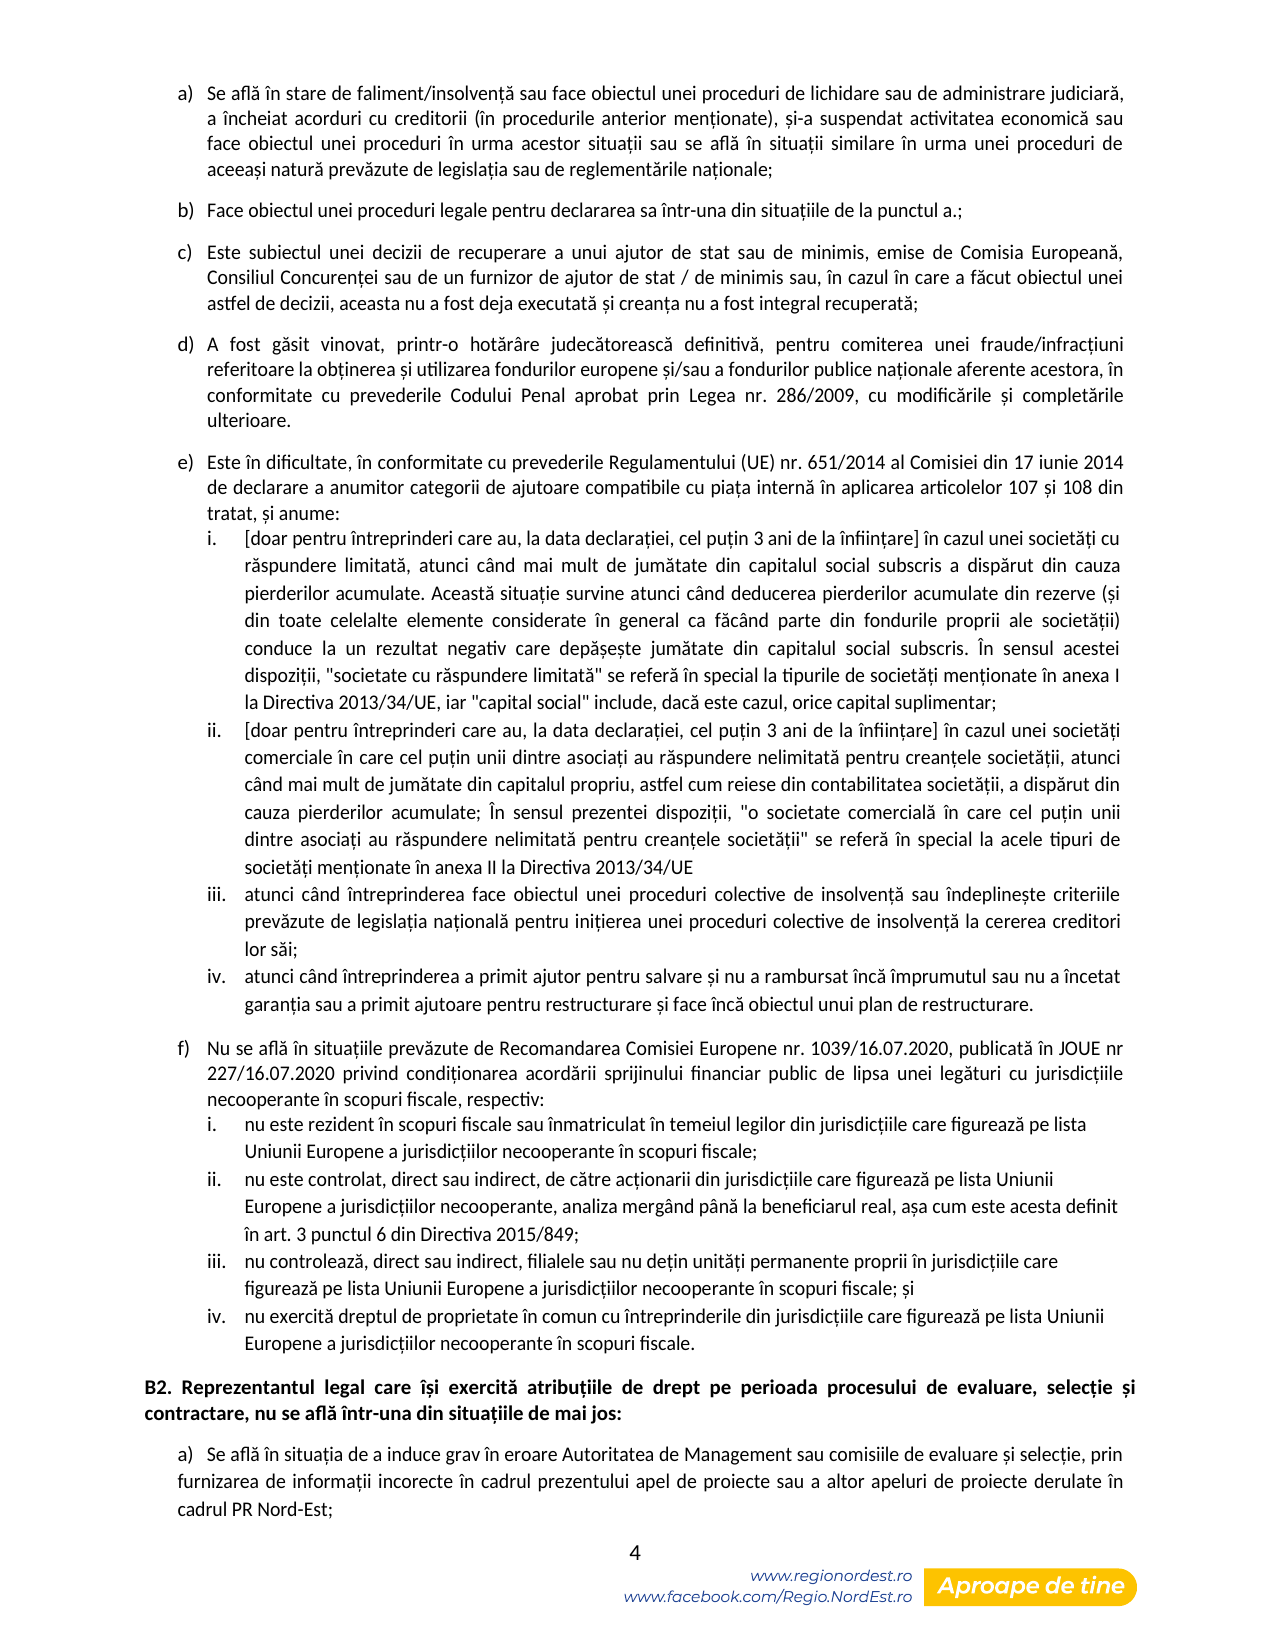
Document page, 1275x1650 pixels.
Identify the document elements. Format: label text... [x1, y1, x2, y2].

list Face obiectul unei proceduri legale pentru declararea sa într-una din situațiile de la punctul a.; [177, 197, 1126, 223]
list nu este controlat, direct sau indirect, de către acționarii din jurisdicțiile care figurează pe lista Uniunii Europene a jurisdicțiilor necooperante, analiza mergând până la beneficiarul real, așa cum este acesta definit în art. 3 punctul 6 din Directiva 2015/849; [207, 1166, 1137, 1246]
list nu controlează, direct sau indirect, filialele sau nu dețin unități permanente proprii în jurisdicțiile care figurează pe lista Uniunii Europene a jurisdicțiilor necooperante în scopuri fiscale; și [207, 1248, 1137, 1301]
list [doar pentru întreprinderi care au, la data declarației, cel puțin 3 ani de la înființare] în cazul unei societăți cu răspundere limitată, atunci când mai mult de jumătate din capitalul social subscris a dispărut din cauza pierderilor acumulate. Această situație survine atunci când deducerea pierderilor acumulate din rezerve (și din toate celelalte elemente considerate în general ca făcând parte din fondurile proprii ale societății) conduce la un rezultat negativ care depășește jumătate din capitalul social subscris. În sensul acestei dispoziții, "societate cu răspundere limitată" se referă în special la tipurile de societăți menționate în anexa I la Directiva 2013/34/UE, iar "capital social" include, dacă este cazul, orice capital suplimentar; [207, 525, 1122, 715]
list Este în dificultate, în conformitate cu prevederile Regulamentului (UE) nr. 651/2014 al Comisiei din 17 iunie 2014 de declarare a anumitor categorii de ajutoare compatibile cu piața internă în aplicarea articolelor 107 și 108 din tratat, și anume: [177, 449, 1126, 525]
list atunci când întreprinderea face obiectul unei proceduri colective de insolvență sau îndeplinește criteriile prevăzute de legislația națională pentru inițierea unei proceduri colective de insolvență la cererea creditori lor săi; [207, 881, 1122, 961]
list Nu se află în situațiile prevăzute de Recomandarea Comisiei Europene nr. 1039/16.07.2020, publicată în JOUE nr 227/16.07.2020 privind condiționarea acordării sprijinului financiar public de lipsa unei legături cu jurisdicțiile necooperante în scopuri fiscale, respectiv: [177, 1035, 1126, 1111]
list atunci când întreprinderea a primit ajutor pentru salvare și nu a rambursat încă împrumutul sau nu a încetat garanția sau a primit ajutoare pentru restructurare și face încă obiectul unui plan de restructurare. [207, 963, 1122, 1016]
subtitle Se află în situația de a induce grav în eroare Autoritatea de Management sau comisiile de evaluare și selecție, prin furnizarea de informații incorecte în cadrul prezentului apel de proiecte sau a altor apeluri de proiecte derulate în cadrul PR Nord-Est; [177, 1441, 1126, 1521]
list nu exercită dreptul de proprietate în comun cu întreprinderile din jurisdicțiile care figurează pe lista Uniunii Europene a jurisdicțiilor necooperante în scopuri fiscale. [207, 1303, 1137, 1356]
list A fost găsit vinovat, printr-o hotărâre judecătorească definitivă, pentru comiterea unei fraude/infracțiuni referitoare la obținerea și utilizarea fondurilor europene și/sau a fondurilor publice naționale aferente acestora, în conformitate cu prevederile Codului Penal aprobat prin Legea nr. 286/2009, cu modificările și completările ulterioare. [177, 331, 1126, 433]
list [doar pentru întreprinderi care au, la data declarației, cel puțin 3 ani de la înființare] în cazul unei societăți comerciale în care cel puțin unii dintre asociați au răspundere nelimitată pentru creanțele societății, atunci când mai mult de jumătate din capitalul propriu, astfel cum reiese din contabilitatea societății, a dispărut din cauza pierderilor acumulate; În sensul prezentei dispoziții, "o societate comercială în care cel puțin unii dintre asociați au răspundere nelimitată pentru creanțele societății" se referă în special la acele tipuri de societăți menționate în anexa II la Directiva 2013/34/UE [207, 717, 1122, 879]
list nu este rezident în scopuri fiscale sau înmatriculat în temeiul legilor din jurisdicțiile care figurează pe lista Uniunii Europene a jurisdicțiilor necooperante în scopuri fiscale; [207, 1111, 1137, 1164]
list Se află în stare de faliment/insolvență sau face obiectul unei proceduri de lichidare sau de administrare judiciară, a încheiat acorduri cu creditorii (în procedurile anterior menționate), și-a suspendat activitatea economică sau face obiectul unei proceduri în urma acestor situații sau se află în situații similare în urma unei proceduri de aceeași natură prevăzute de legislația sau de reglementările naționale; [177, 80, 1126, 181]
subtitle B2. Reprezentantul legal care își exercită atribuțiile de drept pe perioada procesului de evaluare, selecție și contractare, nu se află într-una din situațiile de mai jos: [144, 1374, 1137, 1425]
list Este subiectul unei decizii de recuperare a unui ajutor de stat sau de minimis, emise de Comisia Europeană, Consiliul Concurenței sau de un furnizor de ajutor de stat / de minimis sau, în cazul în care a făcut obiectul unei astfel de decizii, aceasta nu a fost deja executată şi creanţa nu a fost integral recuperată; [177, 239, 1126, 315]
